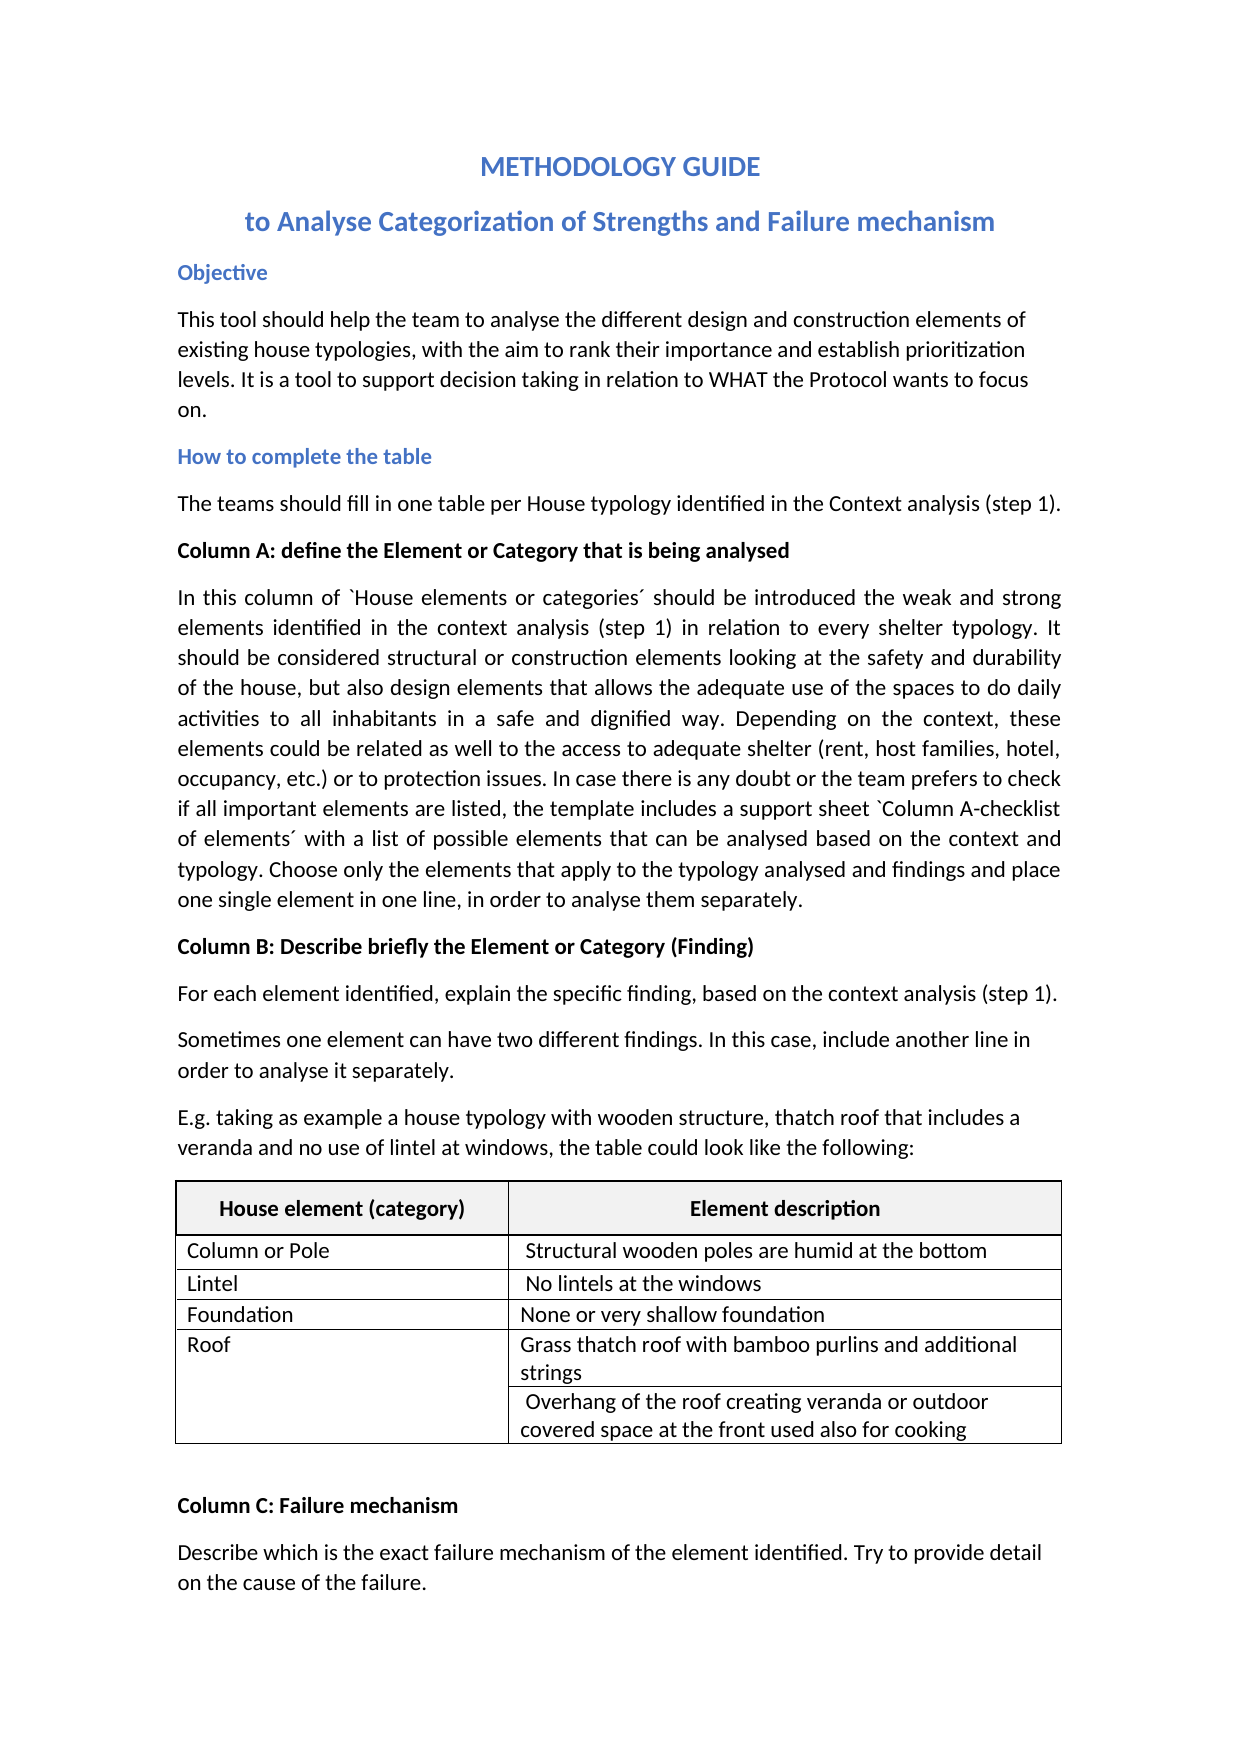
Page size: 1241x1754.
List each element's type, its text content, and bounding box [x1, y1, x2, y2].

text Sometimes one element can have two different findings. In this case, include another line in order to analyse it separately. [177, 1026, 1063, 1084]
text In this column of `House elements or categories´ should be introduced the weak and strong elements identified in the context analysis (step 1) in relation to every shelter typology. It should be considered structural or construction elements looking at the safety and durability of the house, but also design elements that allows the adequate use of the spaces to do daily activities to all inhabitants in a safe and dignified way. Depending on the context, these elements could be related as well to the access to adequate shelter (rent, host families, hotel, occupancy, etc.) or to protection issues. In case there is any doubt or the team prefers to check if all important elements are listed, the template includes a support sheet `Column A-checklist of elements´ with a list of possible elements that can be analysed based on the context and typology. Choose only the elements that apply to the typology analysed and findings and place one single element in one line, in order to analyse them separately. [177, 583, 1063, 913]
table_cell [176, 1386, 508, 1443]
text METHODOLOGY GUIDE [177, 148, 1063, 183]
text The teams should fill in one table per House typology identified in the Context analysis (step 1). [177, 489, 1063, 517]
table_header House element (category) [177, 1182, 508, 1234]
table_cell Grass thatch roof with bamboo purlins and additional strings [509, 1330, 1061, 1386]
table_cell Foundation [176, 1299, 508, 1329]
table_cell Roof [176, 1329, 508, 1386]
table_header Element description [509, 1182, 1061, 1234]
text For each element identified, explain the specific finding, based on the context analysis (step 1). [177, 979, 1063, 1007]
table_cell None or very shallow foundation [509, 1300, 1061, 1329]
text Column B: Describe briefly the Element or Category (Finding) [177, 932, 1063, 960]
text How to complete the table [177, 442, 1063, 470]
text to Analyse Categorization of Strengths and Failure mechanism [177, 203, 1063, 238]
text Column A: define the Element or Category that is being analysed [177, 536, 1063, 564]
text Objective [177, 258, 1063, 286]
table_cell Lintel [176, 1269, 508, 1299]
table_cell Structural wooden poles are humid at the bottom [509, 1236, 1061, 1268]
table_cell Column or Pole [176, 1236, 508, 1268]
table_cell No lintels at the windows [509, 1270, 1061, 1299]
table_cell Overhang of the roof creating veranda or outdoor covered space at the front used also for cooking [509, 1387, 1061, 1443]
text This tool should help the team to analyse the different design and construction elements of existing house typologies, with the aim to rank their importance and establish prioritization levels. It is a tool to support decision taking in relation to WHAT the Protocol wants to focus on. [177, 305, 1063, 423]
text Column C: Failure mechanism [177, 1491, 1063, 1519]
text Describe which is the exact failure mechanism of the element identified. Try to provide detail on the cause of the failure. [177, 1538, 1063, 1596]
text E.g. taking as example a house typology with wooden structure, thatch roof that includes a veranda and no use of lintel at windows, the table could look like the following: [177, 1103, 1063, 1161]
